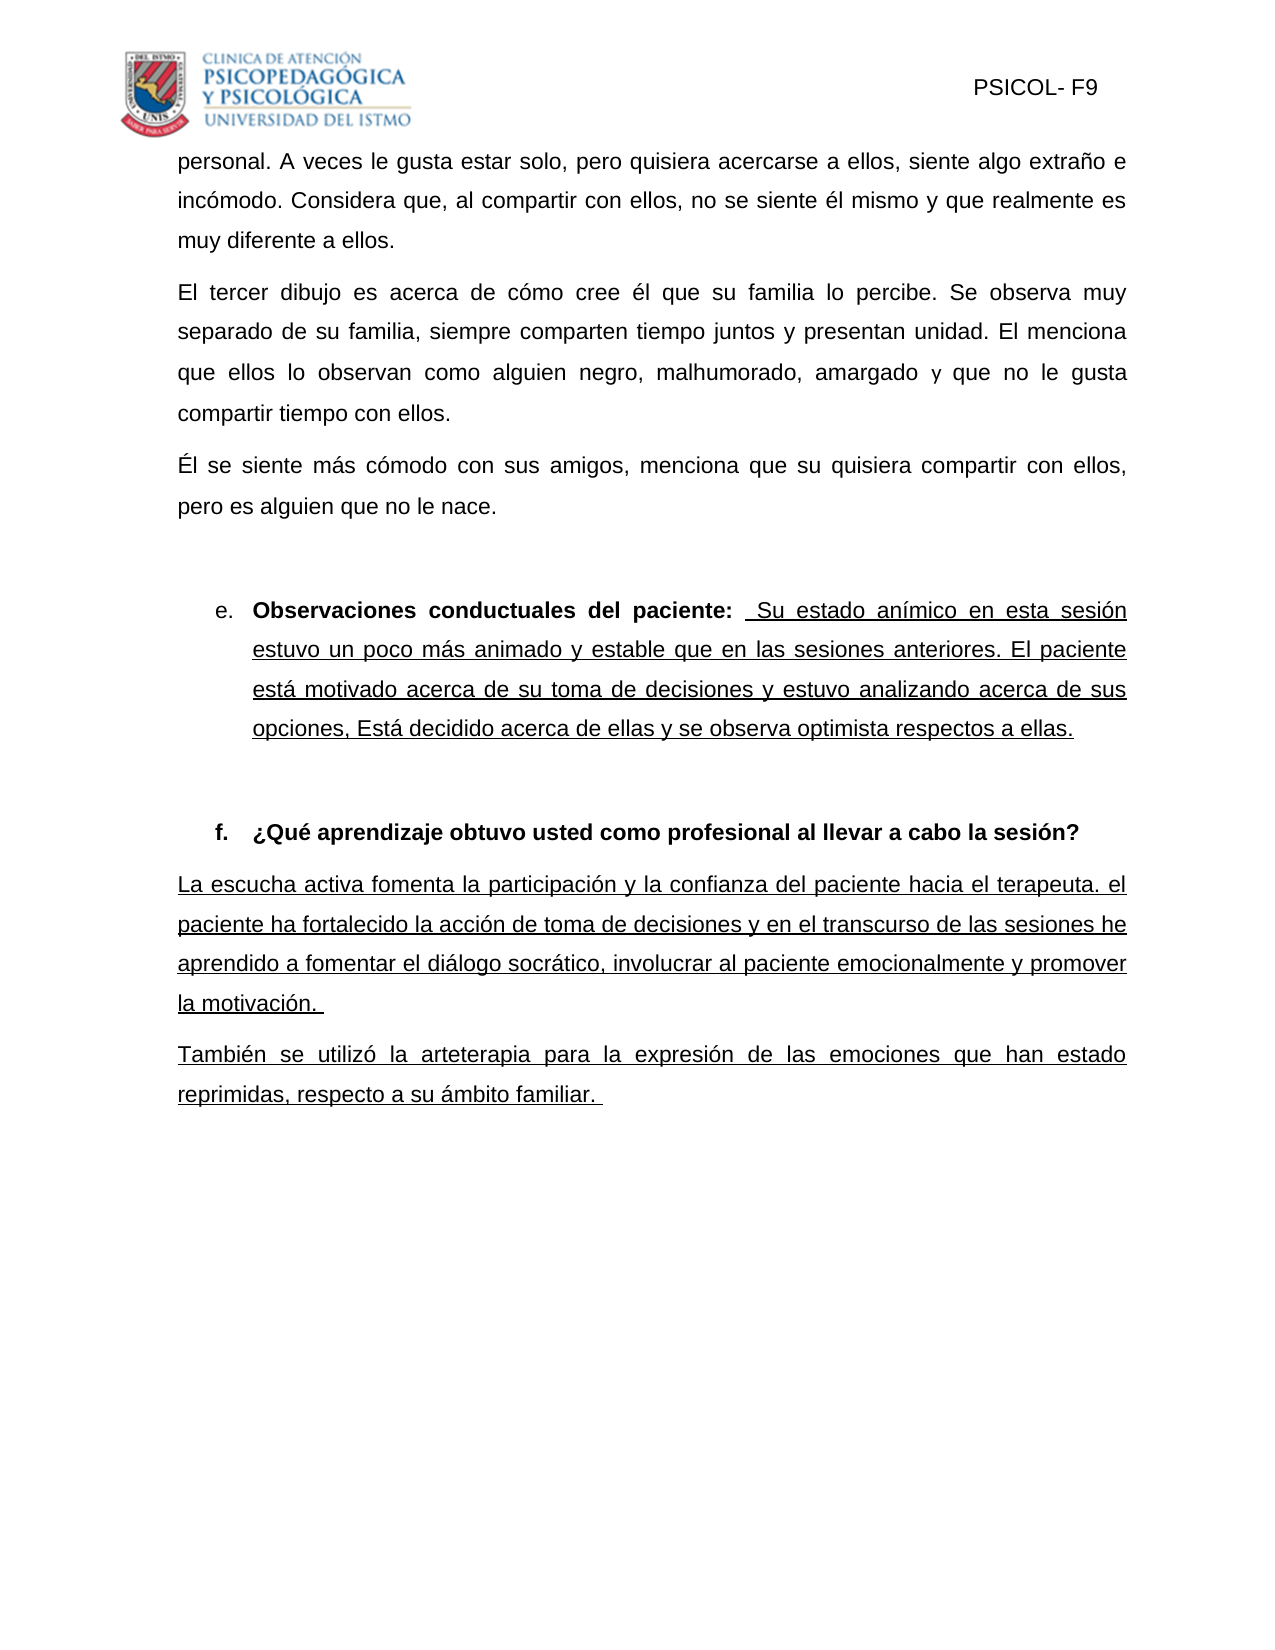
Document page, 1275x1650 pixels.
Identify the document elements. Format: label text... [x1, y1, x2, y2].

list ¿Qué aprendizaje obtuvo usted como profesional al llevar a cabo la sesión? [215, 819, 1127, 845]
text La escucha activa fomenta la participación y la confianza del paciente hacia el terapeuta. el paciente ha fortalecido la acción de toma de decisiones y en el transcurso de las sesiones he aprendido a fomentar el diálogo socrático, involucrar al paciente emocionalmente y promover la motivación. [177, 895, 1127, 933]
text La escucha activa fomenta la participación y la confianza del paciente hacia el terapeuta. el paciente ha fortalecido la acción de toma de decisiones y en el transcurso de las sesiones he aprendido a fomentar el diálogo socrático, involucrar al paciente emocionalmente y promover la motivación. [177, 871, 1127, 894]
text La escucha activa fomenta la participación y la confianza del paciente hacia el terapeuta. el paciente ha fortalecido la acción de toma de decisiones y en el transcurso de las sesiones he aprendido a fomentar el diálogo socrático, involucrar al paciente emocionalmente y promover la motivación. [177, 934, 1127, 973]
text Él se siente más cómodo con sus amigos, menciona que su quisiera compartir con ellos, pero es alguien que no le nace. [177, 452, 1127, 519]
text También se utilizó la arteterapia para la expresión de las emociones que han estado reprimidas, respecto a su ámbito familiar. [177, 1065, 1127, 1107]
list Observaciones conductuales del paciente: Su estado anímico en esta sesión estuvo un poco más animado y estable que en las sesiones anteriores. El paciente está motivado acerca de su toma de decisiones y estuvo analizando acerca de sus opciones, Está decidido acerca de ellas y se observa optimista respectos a ellas. [215, 597, 1127, 741]
text El tercer dibujo es acerca de cómo cree él que su familia lo percibe. Se observa muy separado de su familia, siempre comparten tiempo juntos y presentan unidad. El menciona que ellos lo observan como alguien negro, malhumorado, amargado y que no le gusta compartir tiempo con ellos. [177, 279, 1127, 426]
text La escucha activa fomenta la participación y la confianza del paciente hacia el terapeuta. el paciente ha fortalecido la acción de toma de decisiones y en el transcurso de las sesiones he aprendido a fomentar el diálogo socrático, involucrar al paciente emocionalmente y promover la motivación. [177, 974, 1127, 1016]
picture [65, 20, 437, 148]
text También se utilizó la arteterapia para la expresión de las emociones que han estado reprimidas, respecto a su ámbito familiar. [177, 1041, 1127, 1064]
